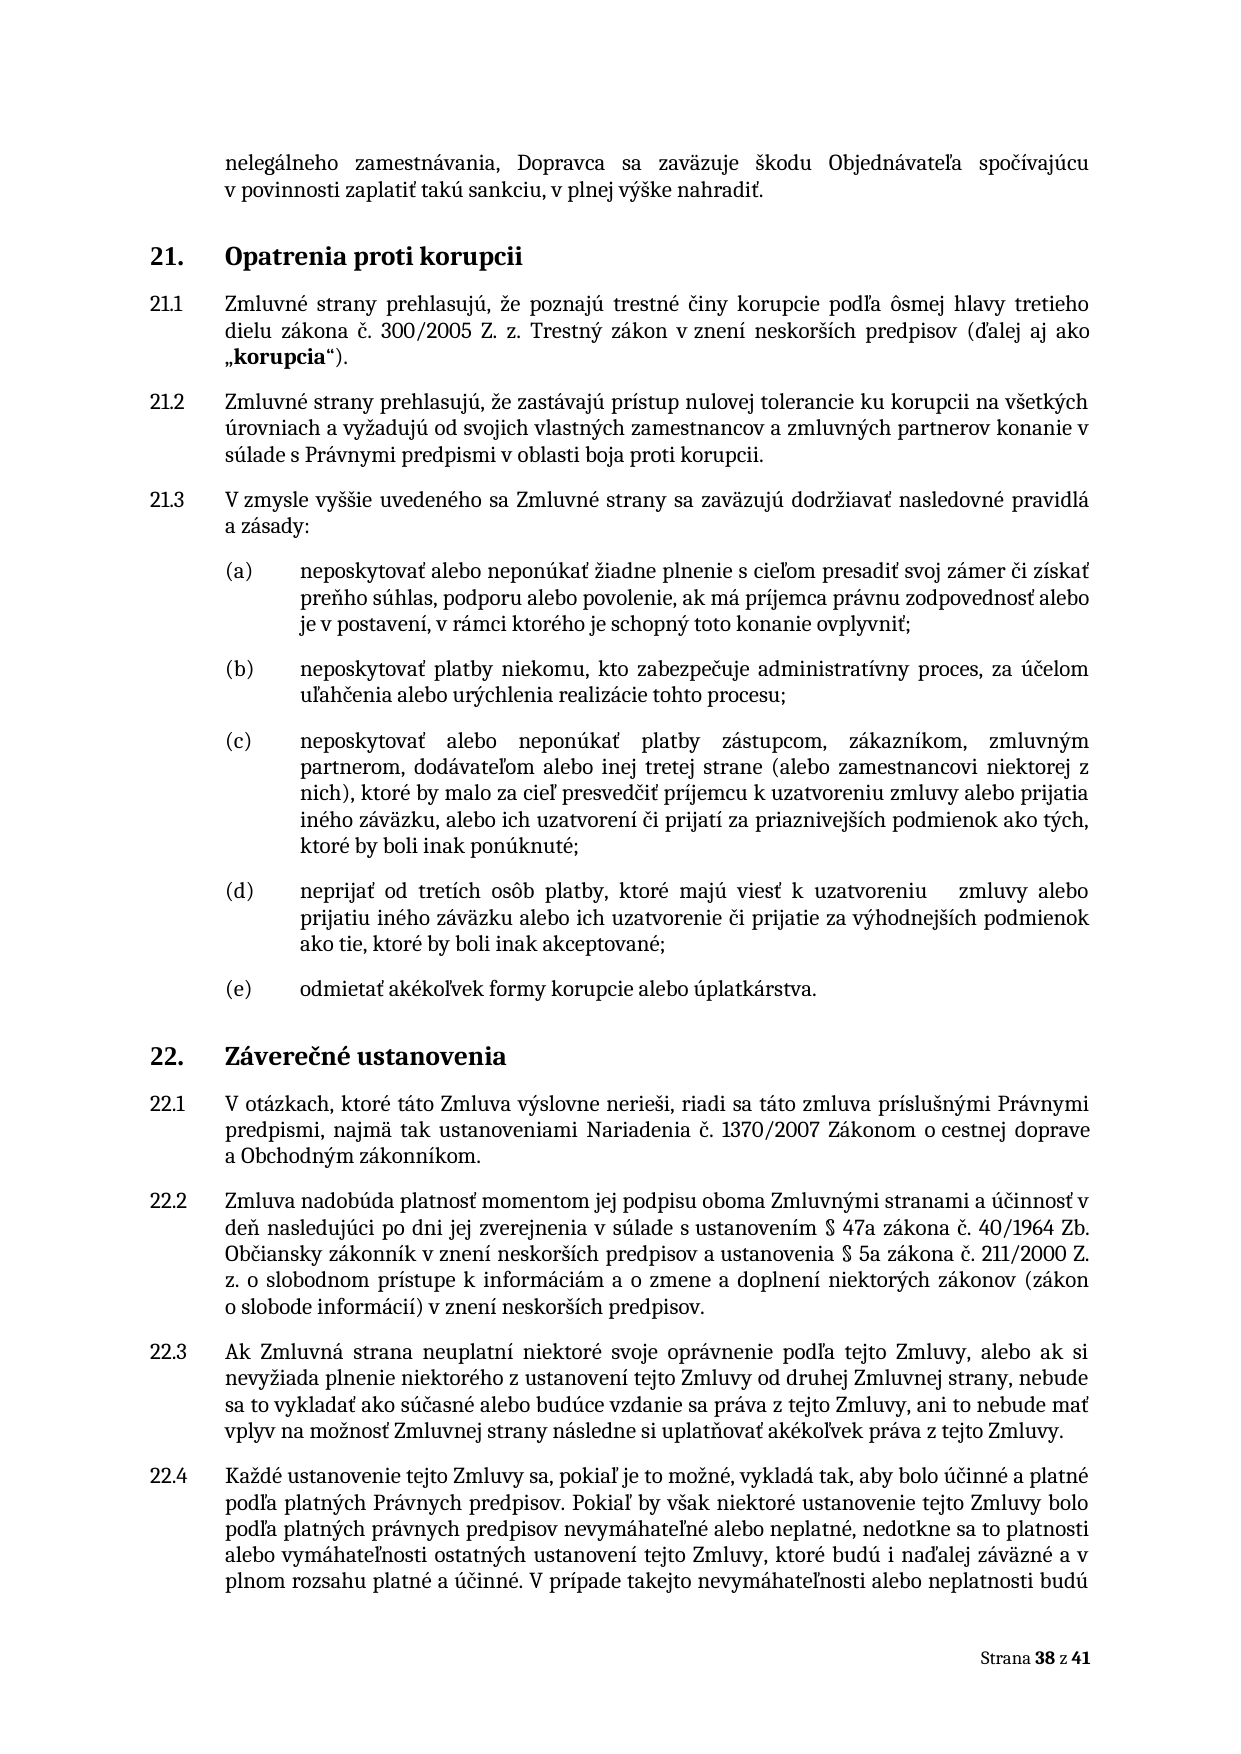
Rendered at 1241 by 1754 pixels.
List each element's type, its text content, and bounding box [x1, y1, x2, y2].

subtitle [150, 150, 1090, 203]
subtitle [150, 1463, 1090, 1595]
subtitle odmietať akékoľvek formy korupcie alebo úplatkárstva. [225, 976, 1090, 1002]
subtitle neposkytovať alebo neponúkať žiadne plnenie s cieľom presadiť svoj zámer či získať preňho súhlas, podporu alebo povolenie, ak má príjemca právnu zodpovednosť alebo je v postavení, v rámci ktorého je schopný toto konanie ovplyvniť; [225, 558, 1090, 637]
subtitle Zmluvné strany prehlasujú, že poznajú trestné činy korupcie podľa ôsmej hlavy tretieho dielu zákona č. 300/2005 Z. z. Trestný zákon v znení neskorších predpisov (ďalej aj ako „korupcia“). [150, 291, 1090, 370]
subtitle Zmluva nadobúda platnosť momentom jej podpisu oboma Zmluvnými stranami a účinnosť v deň nasledujúci po dni jej zverejnenia v súlade s ustanovením § 47a zákona č. 40/1964 Zb. Občiansky zákonník v znení neskorších predpisov a ustanovenia § 5a zákona č. 211/2000 Z. z. o slobodnom prístupe k informáciám a o zmene a doplnení niektorých zákonov (zákon o slobode informácií) v znení neskorších predpisov. [150, 1188, 1090, 1320]
subtitle neposkytovať platby niekomu, kto zabezpečuje administratívny proces, za účelom uľahčenia alebo urýchlenia realizácie tohto procesu; [225, 656, 1090, 709]
subtitle V zmysle vyššie uvedeného sa Zmluvné strany sa zaväzujú dodržiavať nasledovné pravidlá a zásady: [150, 487, 1090, 539]
subtitle neposkytovať alebo neponúkať platby zástupcom, zákazníkom, zmluvným partnerom, dodávateľom alebo inej tretej strane (alebo zamestnancovi niektorej z nich), ktoré by malo za cieľ presvedčiť príjemcu k uzatvoreniu zmluvy alebo prijatia iného záväzku, alebo ich uzatvorení či prijatí za priaznivejších podmienok ako tých, ktoré by boli inak ponúknuté; [225, 727, 1090, 859]
subtitle neprijať od tretích osôb platby, ktoré majú viesť k uzatvoreniu zmluvy alebo prijatiu iného záväzku alebo ich uzatvorenie či prijatie za výhodnejších podmienok ako tie, ktoré by boli inak akceptované; [225, 878, 1090, 957]
subtitle Zmluvné strany prehlasujú, že zastávajú prístup nulovej tolerancie ku korupcii na všetkých úrovniach a vyžadujú od svojich vlastných zamestnancov a zmluvných partnerov konanie v súlade s Právnymi predpismi v oblasti boja proti korupcii. [150, 389, 1090, 468]
subtitle V otázkach, ktoré táto Zmluva výslovne nerieši, riadi sa táto zmluva príslušnými Právnymi predpismi, najmä tak ustanoveniami Nariadenia č. 1370/2007 Zákonom o cestnej doprave a Obchodným zákonníkom. [150, 1090, 1090, 1169]
subtitle Opatrenia proti korupcii [150, 240, 1090, 272]
subtitle Ak Zmluvná strana neuplatní niektoré svoje oprávnenie podľa tejto Zmluvy, alebo ak si nevyžiada plnenie niektorého z ustanovení tejto Zmluvy od druhej Zmluvnej strany, nebude sa to vykladať ako súčasné alebo budúce vzdanie sa práva z tejto Zmluvy, ani to nebude mať vplyv na možnosť Zmluvnej strany následne si uplatňovať akékoľvek práva z tejto Zmluvy. [150, 1339, 1090, 1444]
subtitle Záverečné ustanovenia [150, 1039, 1090, 1072]
